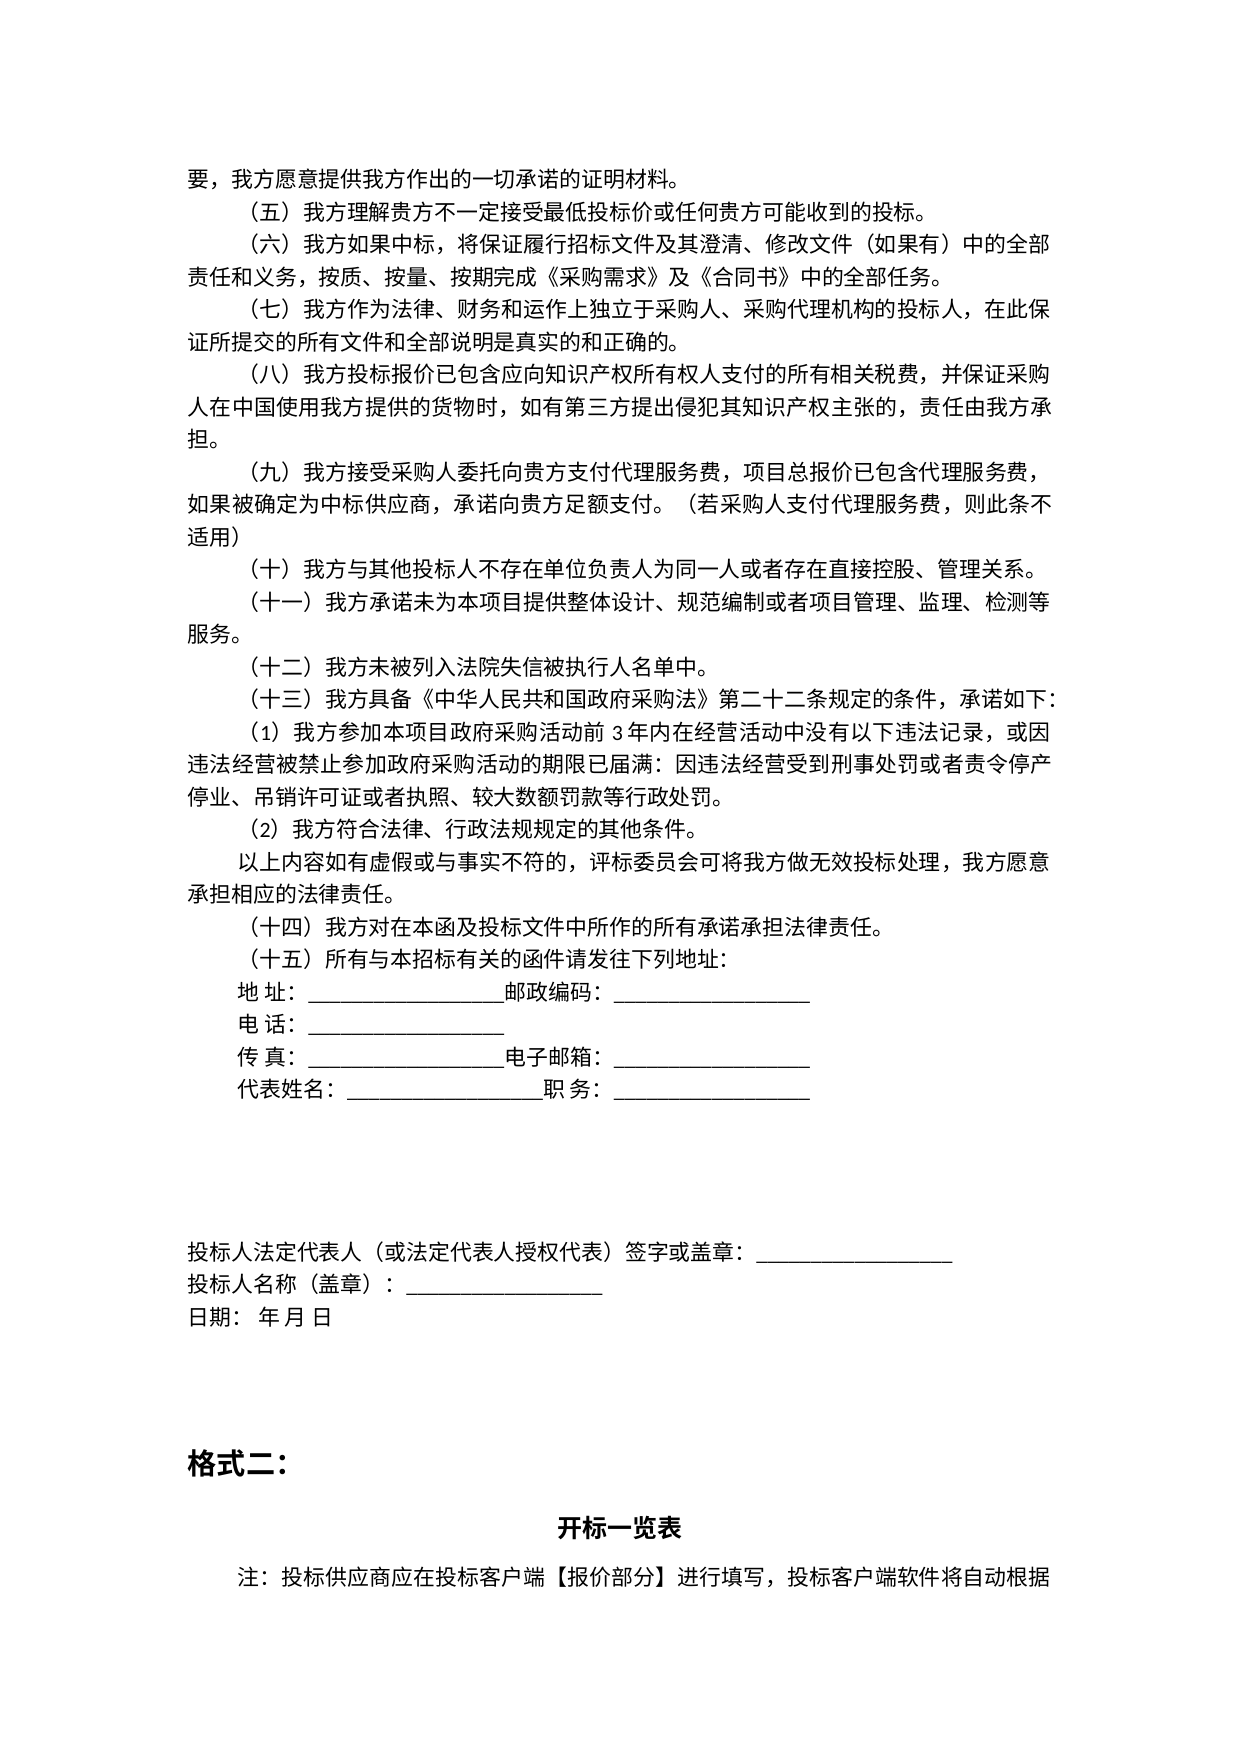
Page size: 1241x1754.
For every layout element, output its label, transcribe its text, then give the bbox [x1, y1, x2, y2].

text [187, 162, 1053, 194]
text 格式二： [187, 1429, 1053, 1494]
text （十四）我方对在本函及投标文件中所作的所有承诺承担法律责任。 [187, 909, 1053, 942]
text （十二）我方未被列入法院失信被执行人名单中。 [187, 649, 1053, 682]
text （八）我方投标报价已包含应向知识产权所有权人支付的所有相关税费，并保证采购人在中国使用我方提供的货物时，如有第三方提出侵犯其知识产权主张的，责任由我方承担。 [187, 357, 1053, 454]
text （十五）所有与本招标有关的函件请发往下列地址： [187, 942, 1053, 974]
text 代表姓名：__________________职 务：__________________ [187, 1072, 1053, 1104]
text 投标人法定代表人（或法定代表人授权代表）签字或盖章：__________________ [187, 1234, 1053, 1267]
text （2）我方符合法律、行政法规规定的其他条件。 [187, 812, 1053, 844]
text （七）我方作为法律、财务和运作上独立于采购人、采购代理机构的投标人，在此保证所提交的所有文件和全部说明是真实的和正确的。 [187, 292, 1053, 357]
text 传 真：__________________电子邮箱：__________________ [187, 1039, 1053, 1072]
text 电 话：__________________ [187, 1007, 1053, 1039]
text （九）我方接受采购人委托向贵方支付代理服务费，项目总报价已包含代理服务费，如果被确定为中标供应商，承诺向贵方足额支付。（若采购人支付代理服务费，则此条不适用） [187, 454, 1053, 552]
text （六）我方如果中标，将保证履行招标文件及其澄清、修改文件（如果有）中的全部责任和义务，按质、按量、按期完成《采购需求》及《合同书》中的全部任务。 [187, 227, 1053, 292]
text 开标一览表 [187, 1494, 1053, 1559]
text （五）我方理解贵方不一定接受最低投标价或任何贵方可能收到的投标。 [187, 194, 1053, 227]
text （十）我方与其他投标人不存在单位负责人为同一人或者存在直接控股、管理关系。 [187, 552, 1053, 584]
text （1）我方参加本项目政府采购活动前3年内在经营活动中没有以下违法记录，或因违法经营被禁止参加政府采购活动的期限已届满：因违法经营受到刑事处罚或者责令停产停业、吊销许可证或者执照、较大数额罚款等行政处罚。 [187, 714, 1053, 812]
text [187, 1559, 1053, 1592]
text （十三）我方具备《中华人民共和国政府采购法》第二十二条规定的条件，承诺如下： [187, 682, 1053, 714]
text （十一）我方承诺未为本项目提供整体设计、规范编制或者项目管理、监理、检测等服务。 [187, 584, 1053, 649]
text 日期： 年 月 日 [187, 1299, 1053, 1332]
text 地 址：__________________邮政编码：__________________ [187, 974, 1053, 1007]
text 以上内容如有虚假或与事实不符的，评标委员会可将我方做无效投标处理，我方愿意承担相应的法律责任。 [187, 844, 1053, 909]
text 投标人名称（盖章）：__________________ [187, 1267, 1053, 1299]
